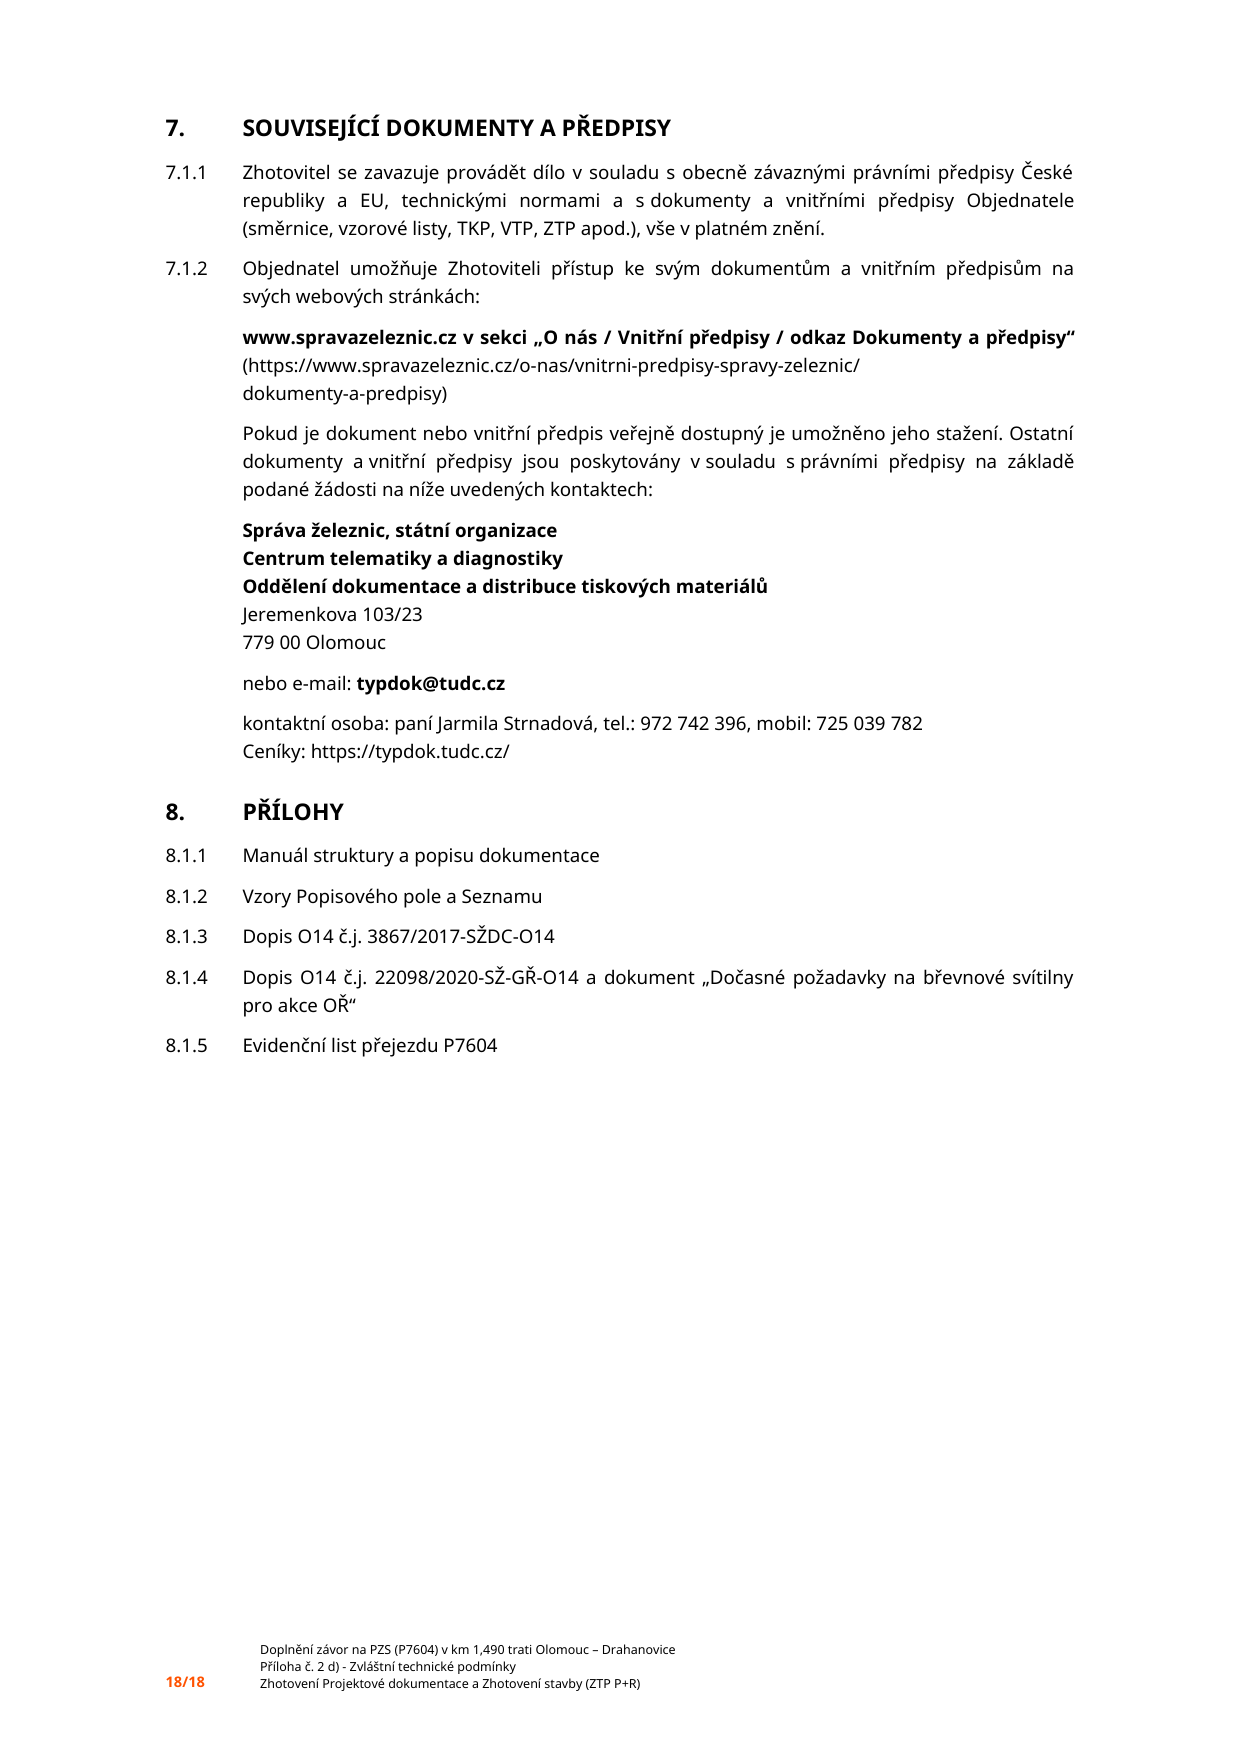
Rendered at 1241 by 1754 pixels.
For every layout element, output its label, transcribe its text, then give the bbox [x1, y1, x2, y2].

text nebo e-mail: typdok@tudc.cz [242, 670, 1075, 695]
text Manuál struktury a popisu dokumentace [165, 842, 1075, 868]
text Zhotovitel se zavazuje provádět dílo v souladu s obecně závaznými právními předpisy České republiky a EU, technickými normami a s dokumenty a vnitřními předpisy Objednatele (směrnice, vzorové listy, TKP, VTP, ZTP apod.), vše v platném znění. [165, 159, 1075, 241]
text Centrum telematiky a diagnostiky [242, 545, 1075, 571]
text Pokud je dokument nebo vnitřní předpis veřejně dostupný je umožněno jeho stažení. Ostatní dokumenty a vnitřní předpisy jsou poskytovány v souladu s právními předpisy na základě podané žádosti na níže uvedených kontaktech: [242, 421, 1075, 502]
text Vzory Popisového pole a Seznamu [165, 883, 1075, 908]
text Evidenční list přejezdu P7604 [165, 1033, 1075, 1058]
text kontaktní osoba: paní Jarmila Strnadová, tel.: 972 742 396, mobil: 725 039 782 [242, 710, 1075, 736]
text Oddělení dokumentace a distribuce tiskových materiálů [242, 573, 1075, 599]
text Ceníky: https://typdok.tudc.cz/ [242, 738, 1075, 764]
text Dopis O14 č.j. 22098/2020-SŽ-GŘ-O14 a dokument „Dočasné požadavky na břevnové svítilny pro akce OŘ“ [165, 964, 1075, 1018]
text Objednatel umožňuje Zhotoviteli přístup ke svým dokumentům a vnitřním předpisům na svých webových stránkách: [165, 256, 1075, 309]
text Správa železnic, státní organizace [242, 517, 1075, 543]
text Jeremenkova 103/23 [242, 601, 1075, 627]
text 779 00 Olomouc [242, 629, 1075, 655]
text Dopis O14 č.j. 3867/2017-SŽDC-O14 [165, 923, 1075, 949]
text SOUVISEJÍCÍ DOKUMENTY A PŘEDPISY [165, 112, 1075, 143]
text www.spravazeleznic.cz v sekci „O nás / Vnitřní předpisy / odkaz Dokumenty a předpisy“ (https://www.spravazeleznic.cz/o-nas/vnitrni-predpisy-spravy-zeleznic/ dokumenty-a-predpisy) [242, 324, 1075, 406]
text PŘÍLOHY [165, 796, 1075, 827]
